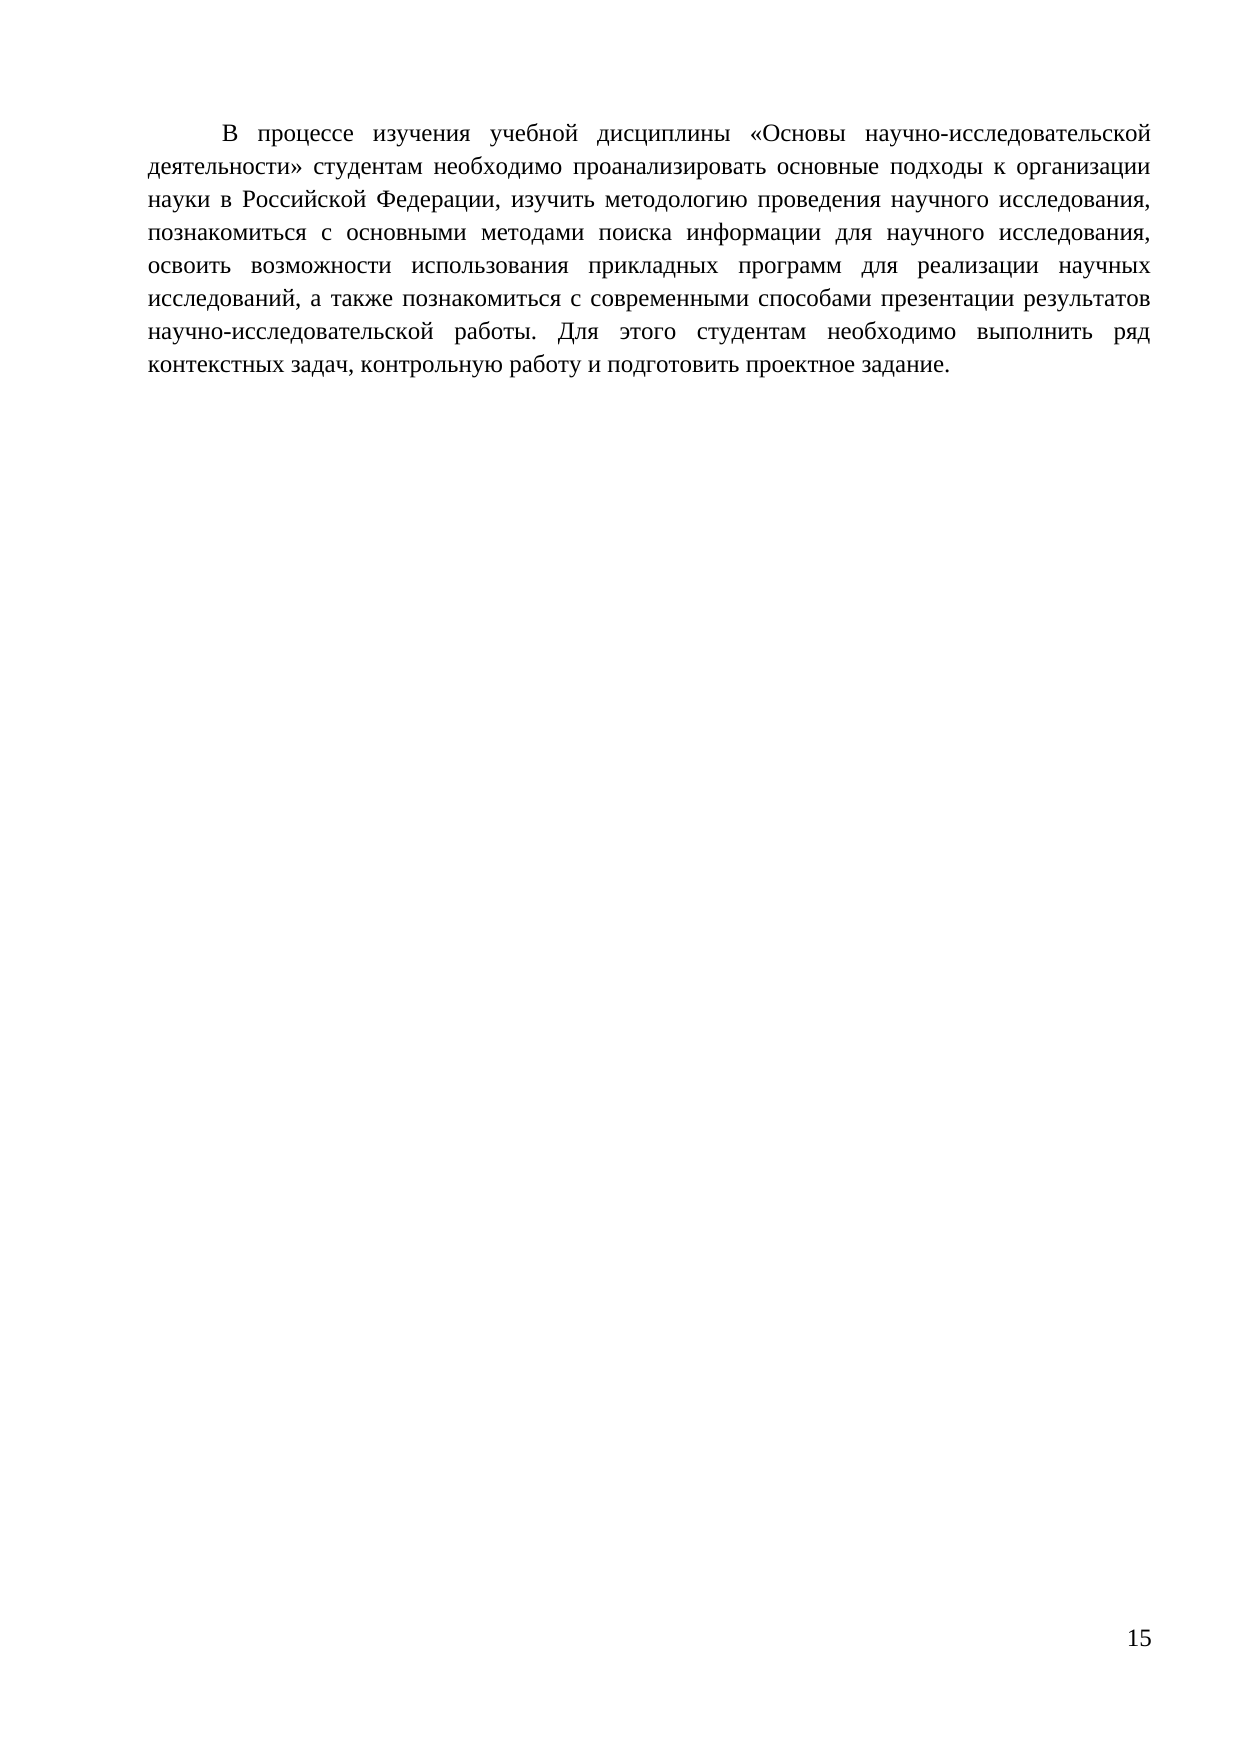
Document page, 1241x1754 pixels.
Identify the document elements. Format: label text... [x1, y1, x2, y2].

text В процессе изучения учебной дисциплины «Основы научно-исследовательской деятельности» студентам необходимо проанализировать основные подходы к организации науки в Российской Федерации, изучить методологию проведения научного исследования, познакомиться с основными методами поиска информации для научного исследования, освоить возможности использования прикладных программ для реализации научных исследований, а также познакомиться с современными способами презентации результатов научно-исследовательской работы. Для этого студентам необходимо выполнить ряд контекстных задач, контрольную работу и подготовить проектное задание. [148, 118, 1152, 378]
